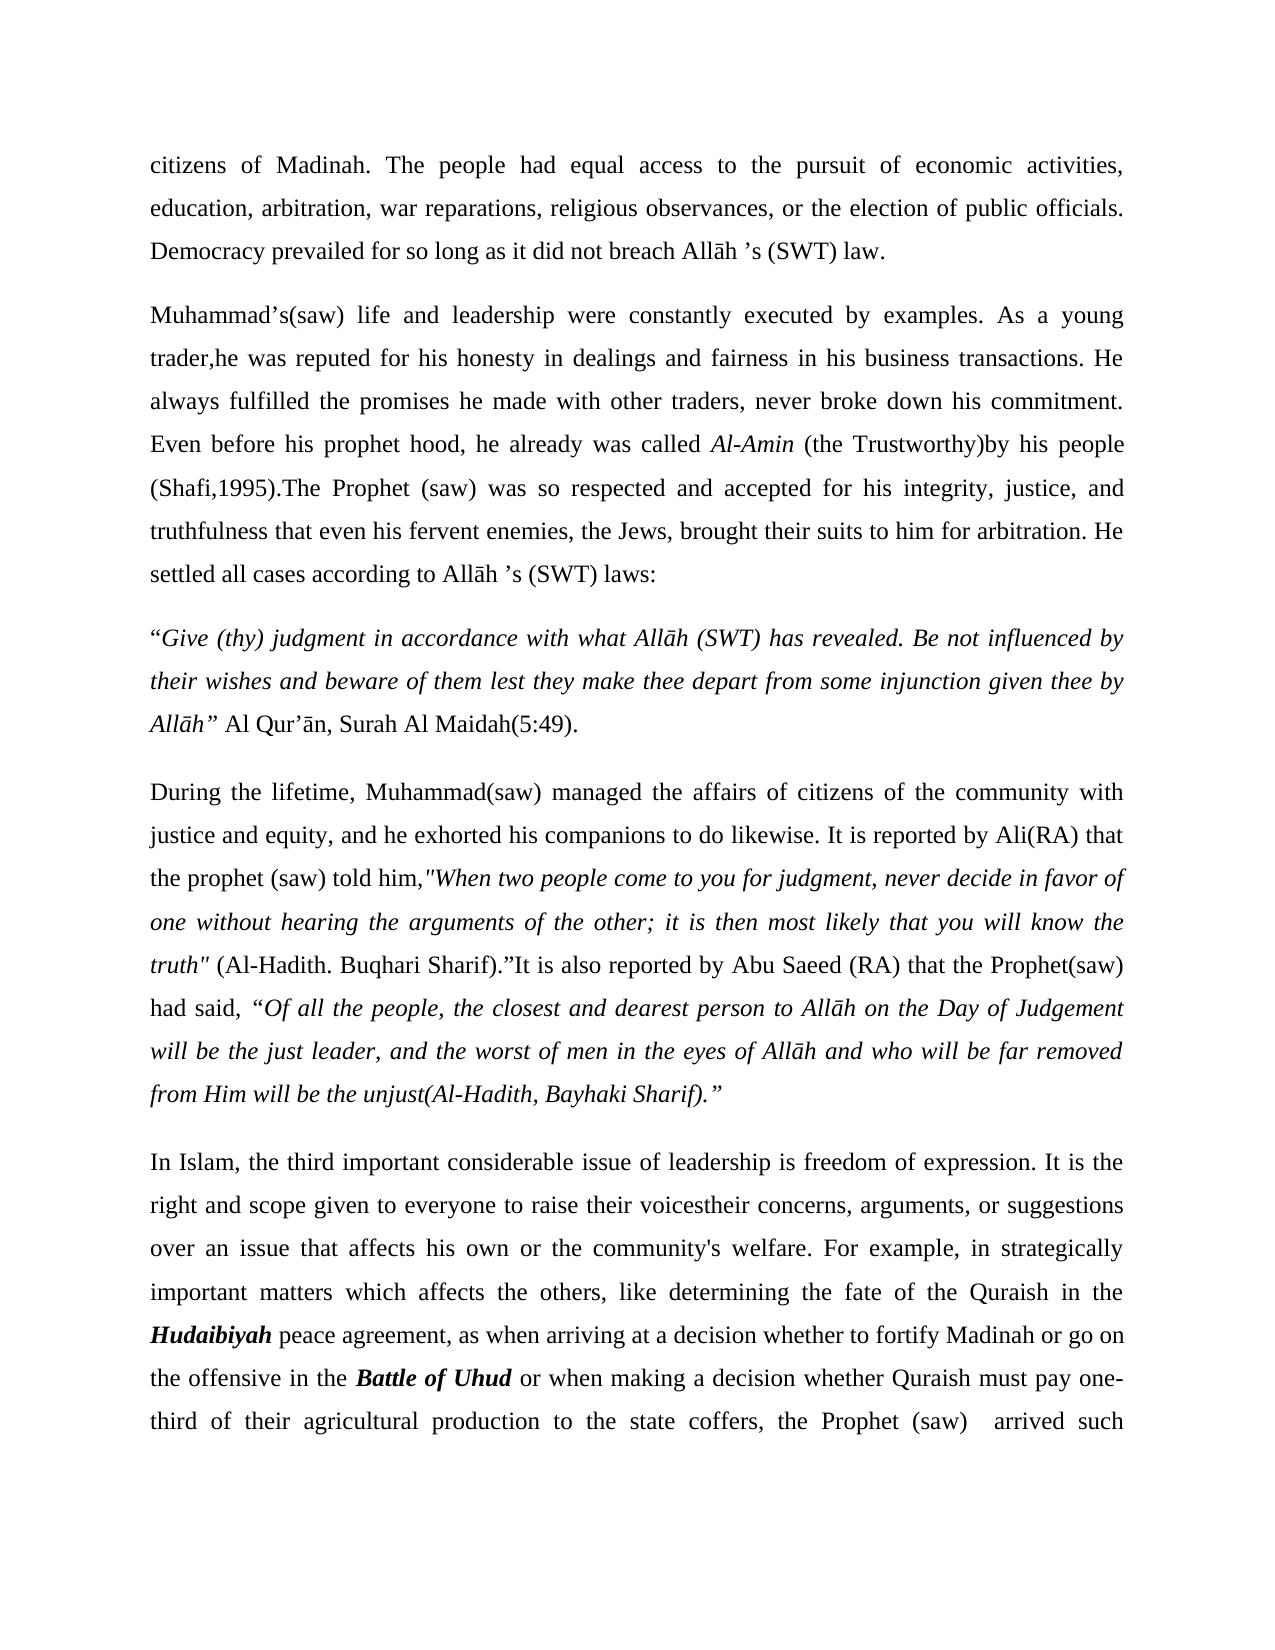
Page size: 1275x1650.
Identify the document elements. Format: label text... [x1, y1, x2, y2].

text “Give (thy) judgment in accordance with what Allāh (SWT) has revealed. Be not influenced by their wishes and beware of them lest they make thee depart from some injunction given thee by Allāh” Al Qur’ān, Surah Al Maidah(5:49). [150, 623, 1125, 738]
text Muhammad’s(saw) life and leadership were constantly executed by examples. As a young trader,he was reputed for his honesty in dealings and fairness in his business transactions. He always fulfilled the promises he made with other traders, never broke down his commitment. Even before his prophet hood, he already was called Al-Amin (the Trustworthy)by his people (Shafi,1995).The Prophet (saw) was so respected and accepted for his integrity, justice, and truthfulness that even his fervent enemies, the Jews, brought their suits to him for arbitration. He settled all cases according to Allāh ’s (SWT) laws: [150, 300, 1125, 588]
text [150, 150, 1125, 265]
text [150, 1147, 1125, 1435]
text During the lifetime, Muhammad(saw) managed the affairs of citizens of the community with justice and equity, and he exhorted his companions to do likewise. It is reported by Ali(RA) that the prophet (saw) told him,"When two people come to you for judgment, never decide in favor of one without hearing the arguments of the other; it is then most likely that you will know the truth" (Al-Hadith. Buqhari Sharif).”It is also reported by Abu Saeed (RA) that the Prophet(saw) had said, “Of all the people, the closest and dearest person to Allāh on the Day of Judgement will be the just leader, and the worst of men in the eyes of Allāh and who will be far removed from Him will be the unjust(Al-Hadith, Bayhaki Sharif).” [150, 777, 1125, 1108]
